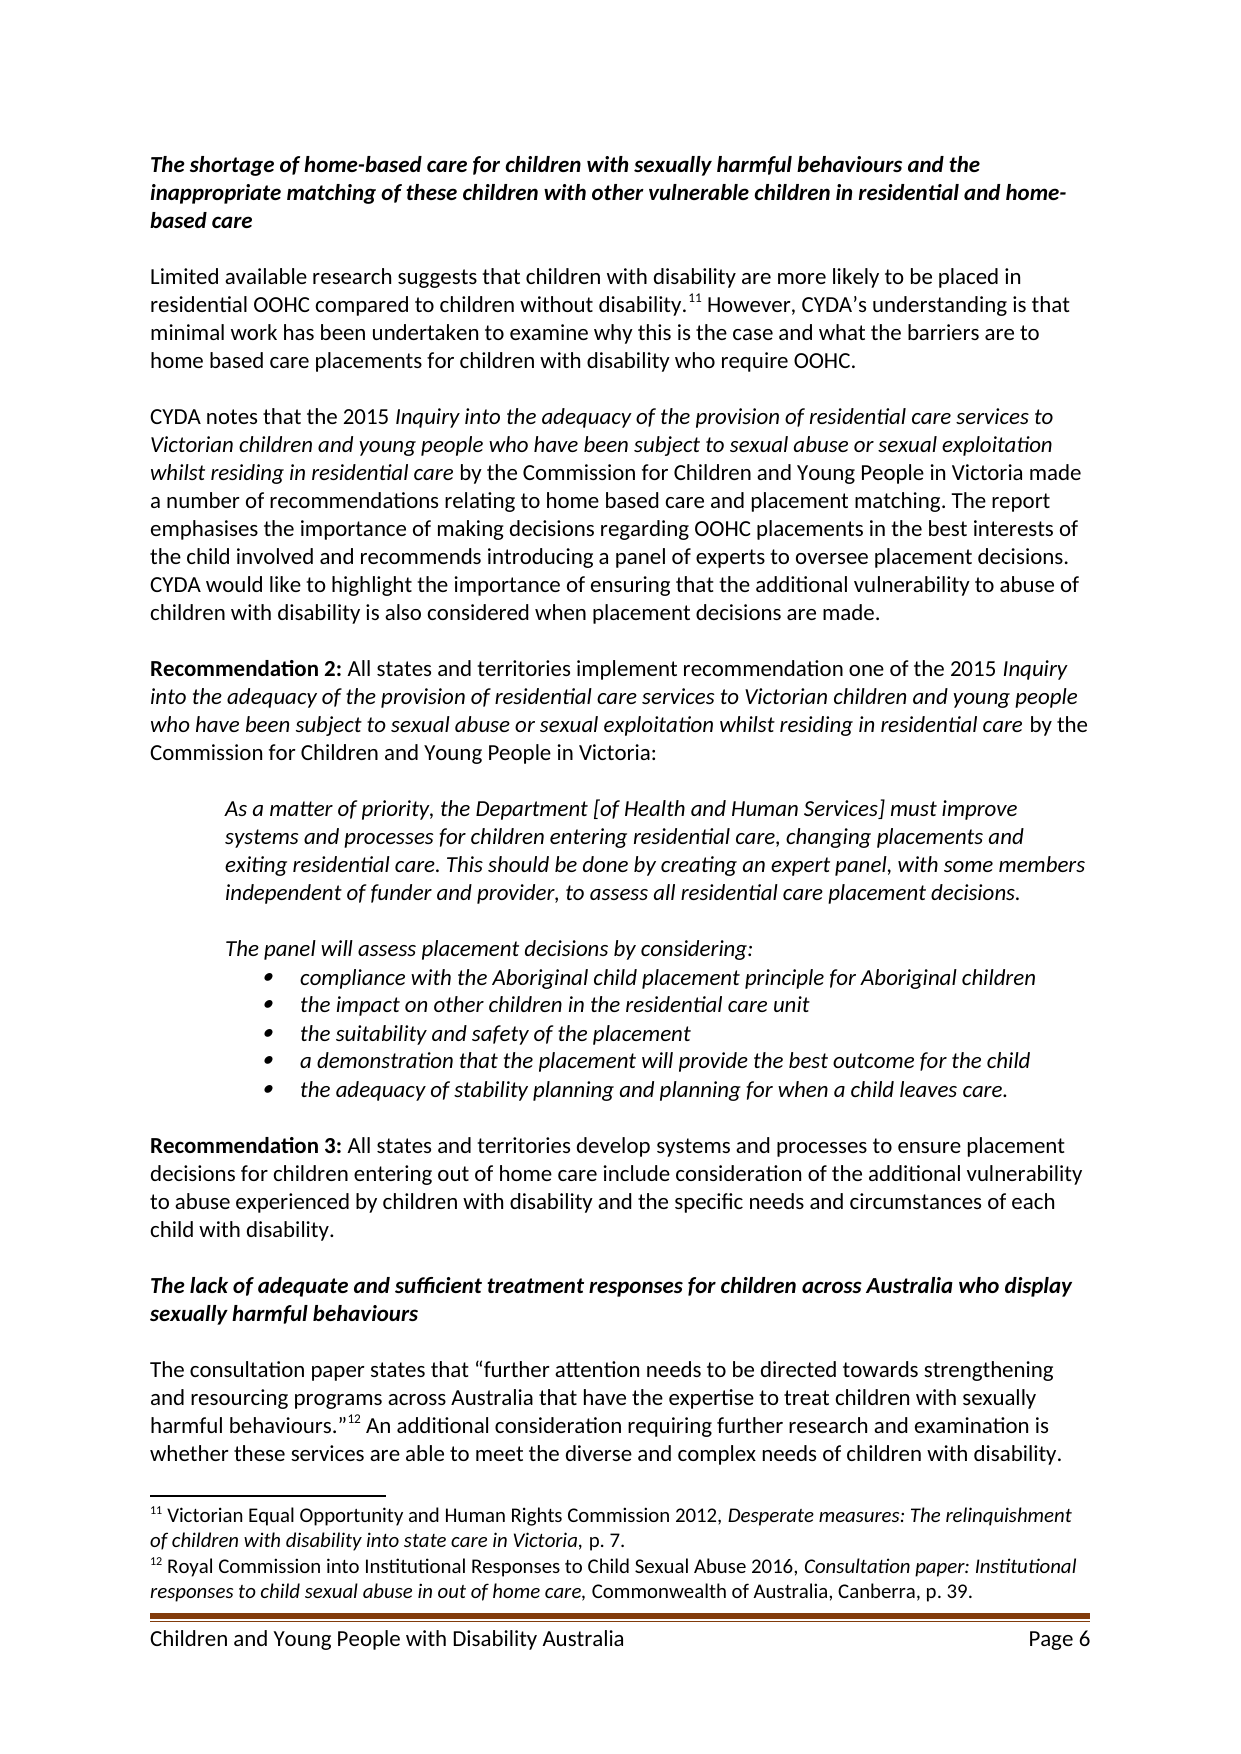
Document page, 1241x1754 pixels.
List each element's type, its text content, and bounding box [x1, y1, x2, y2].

text Recommendation 2: All states and territories implement recommendation one of the 2015 Inquiry into the adequacy of the provision of residential care services to Victorian children and young people who have been subject to sexual abuse or sexual exploitation whilst residing in residential care by the Commission for Children and Young People in Victoria: [150, 654, 1090, 766]
text The lack of adequate and sufficient treatment responses for children across Australia who display sexually harmful behaviours [150, 1271, 1090, 1327]
text The shortage of home-based care for children with sexually harmful behaviours and the inappropriate matching of these children with other vulnerable children in residential and home-based care [150, 150, 1090, 234]
list the impact on other children in the residential care unit [262, 991, 1090, 1019]
text As a matter of priority, the Department [of Health and Human Services] must improve systems and processes for children entering residential care, changing placements and exiting residential care. This should be done by creating an expert panel, with some members independent of funder and provider, to assess all residential care placement decisions. [225, 794, 1090, 907]
text Recommendation 3: All states and territories develop systems and processes to ensure placement decisions for children entering out of home care include consideration of the additional vulnerability to abuse experienced by children with disability and the specific needs and circumstances of each child with disability. [150, 1131, 1090, 1243]
text CYDA notes that the 2015 Inquiry into the adequacy of the provision of residential care services to Victorian children and young people who have been subject to sexual abuse or sexual exploitation whilst residing in residential care by the Commission for Children and Young People in Victoria made a number of recommendations relating to home based care and placement matching. The report emphasises the importance of making decisions regarding OOHC placements in the best interests of the child involved and recommends introducing a panel of experts to oversee placement decisions. CYDA would like to highlight the importance of ensuring that the additional vulnerability to abuse of children with disability is also considered when placement decisions are made. [150, 402, 1090, 626]
text Limited available research suggests that children with disability are more likely to be placed in residential OOHC compared to children without disability. However, CYDA’s understanding is that minimal work has been undertaken to examine why this is the case and what the barriers are to home based care placements for children with disability who require OOHC. [150, 262, 1090, 374]
list a demonstration that the placement will provide the best outcome for the child [262, 1047, 1090, 1075]
text The panel will assess placement decisions by considering: [225, 934, 1090, 963]
list the adequacy of stability planning and planning for when a child leaves care. [262, 1075, 1090, 1103]
text The consultation paper states that “further attention needs to be directed towards strengthening and resourcing programs across Australia that have the expertise to treat children with sexually harmful behaviours.” An additional consideration requiring further research and examination is whether these services are able to meet the diverse and complex needs of children with disability. [150, 1355, 1090, 1467]
list compliance with the Aboriginal child placement principle for Aboriginal children [262, 963, 1090, 991]
list the suitability and safety of the placement [262, 1019, 1090, 1047]
